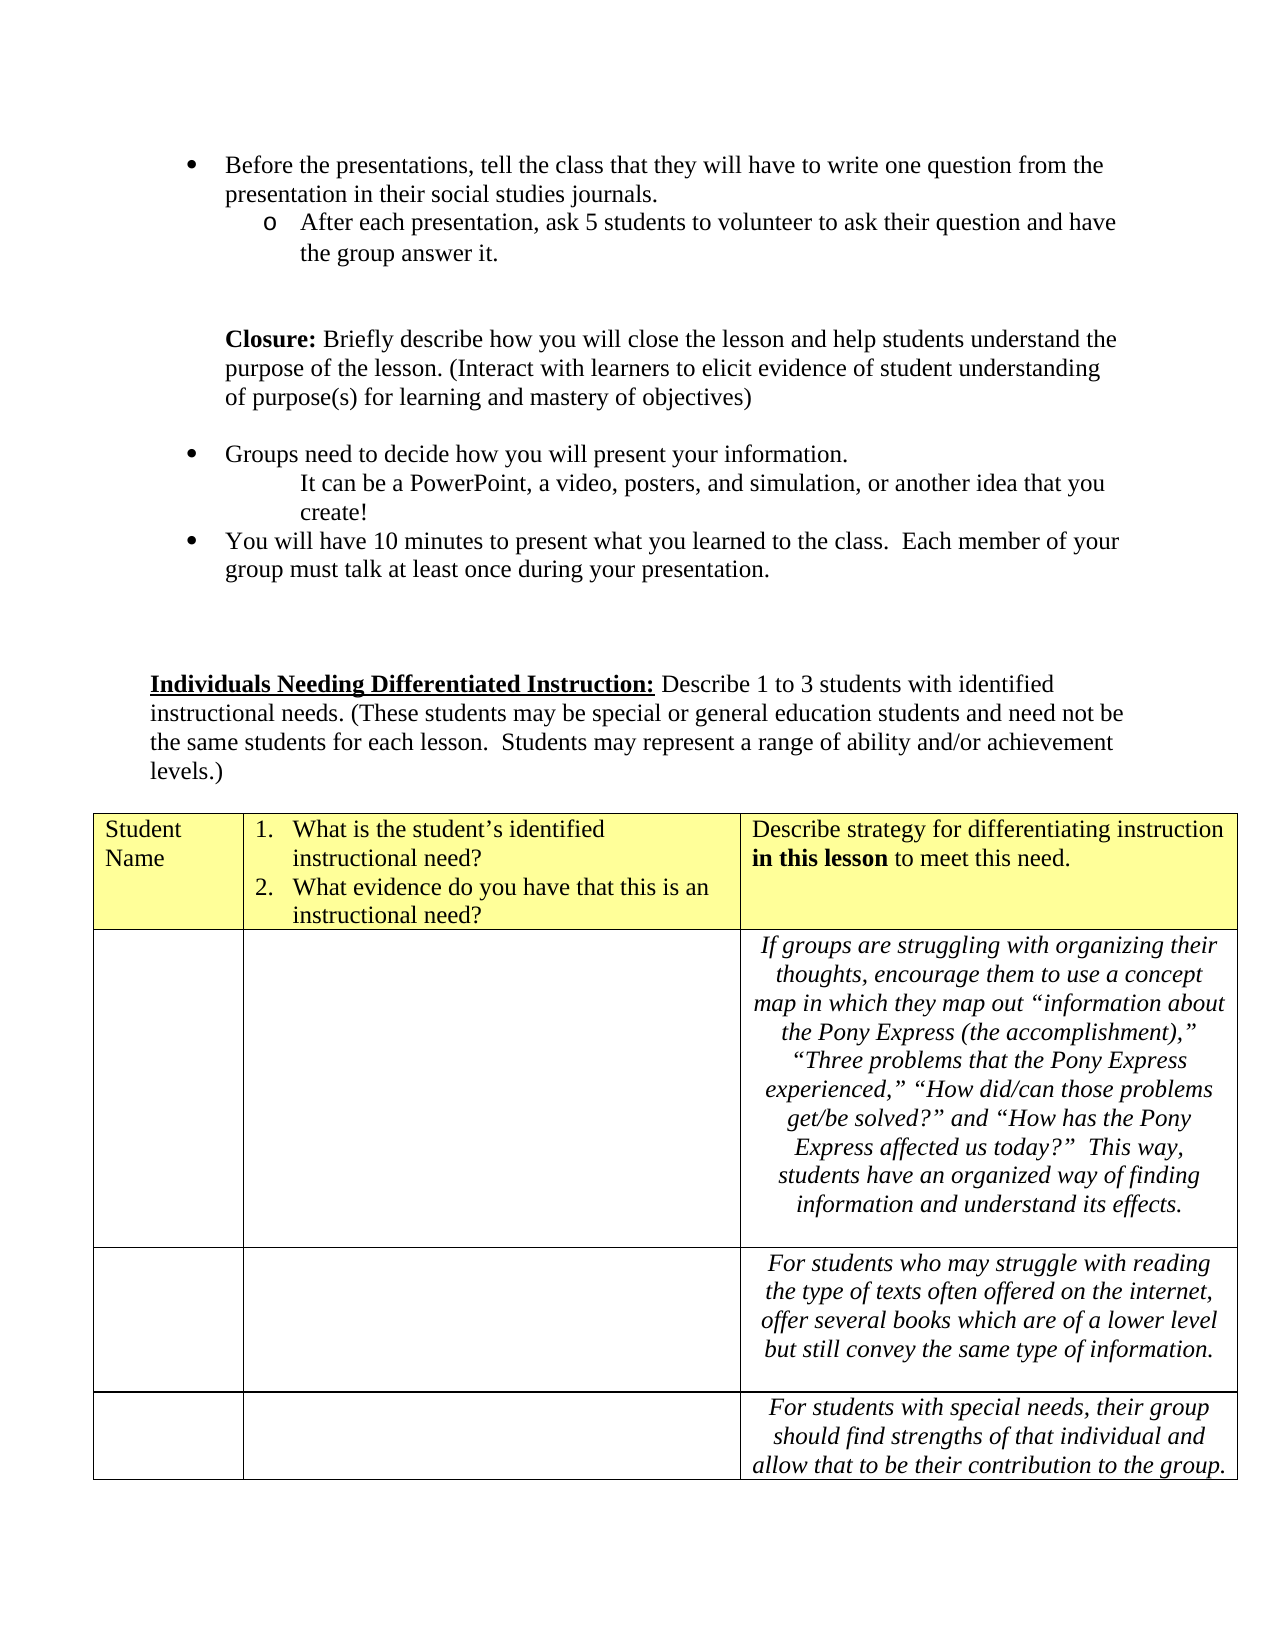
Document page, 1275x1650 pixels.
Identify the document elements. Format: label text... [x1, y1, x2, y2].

table_cell [244, 1393, 740, 1479]
table_cell For students who may struggle with reading the type of texts often offered on the internet, offer several books which are of a lower level but still convey the same type of information. [741, 1248, 1237, 1391]
list Groups need to decide how you will present your information. [187, 439, 1125, 468]
table_header Describe strategy for differentiating instruction in this lesson to meet this need. [741, 814, 1237, 929]
table_cell [94, 1248, 243, 1391]
list After each presentation, ask 5 students to volunteer to ask their question and have the group answer it. [262, 207, 1125, 267]
table_cell [244, 1248, 740, 1391]
table_cell If groups are struggling with organizing their thoughts, encourage them to use a concept map in which they map out “information about the Pony Express (the accomplishment),” “Three problems that the Pony Express experienced,” “How did/can those problems get/be solved?” and “How has the Pony Express affected us today?” This way, students have an organized way of finding information and understand its effects. [741, 930, 1237, 1247]
text Closure: Briefly describe how you will close the lesson and help students understand the purpose of the lesson. (Interact with learners to elicit evidence of student understanding of purpose(s) for learning and mastery of objectives) [225, 324, 1125, 411]
text Individuals Needing Differentiated Instruction: Describe 1 to 3 students with identified instructional needs. (These students may be special or general education students and need not be the same students for each lesson. Students may represent a range of ability and/or achievement levels.) [150, 669, 1125, 784]
table_cell [244, 930, 740, 1247]
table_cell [741, 1393, 1237, 1479]
table_cell [94, 1393, 243, 1479]
list You will have 10 minutes to present what you learned to the class. Each member of your group must talk at least once during your presentation. [187, 526, 1125, 583]
text It can be a PowerPoint, a video, posters, and simulation, or another idea that you create! [300, 468, 1125, 526]
table_cell [94, 930, 243, 1247]
list Before the presentations, tell the class that they will have to write one question from the presentation in their social studies journals. [187, 150, 1125, 207]
table_header What is the student’s identified instructional need? What evidence do you have that this is an instructional need? [244, 814, 740, 929]
table_header Student Name [94, 814, 243, 929]
